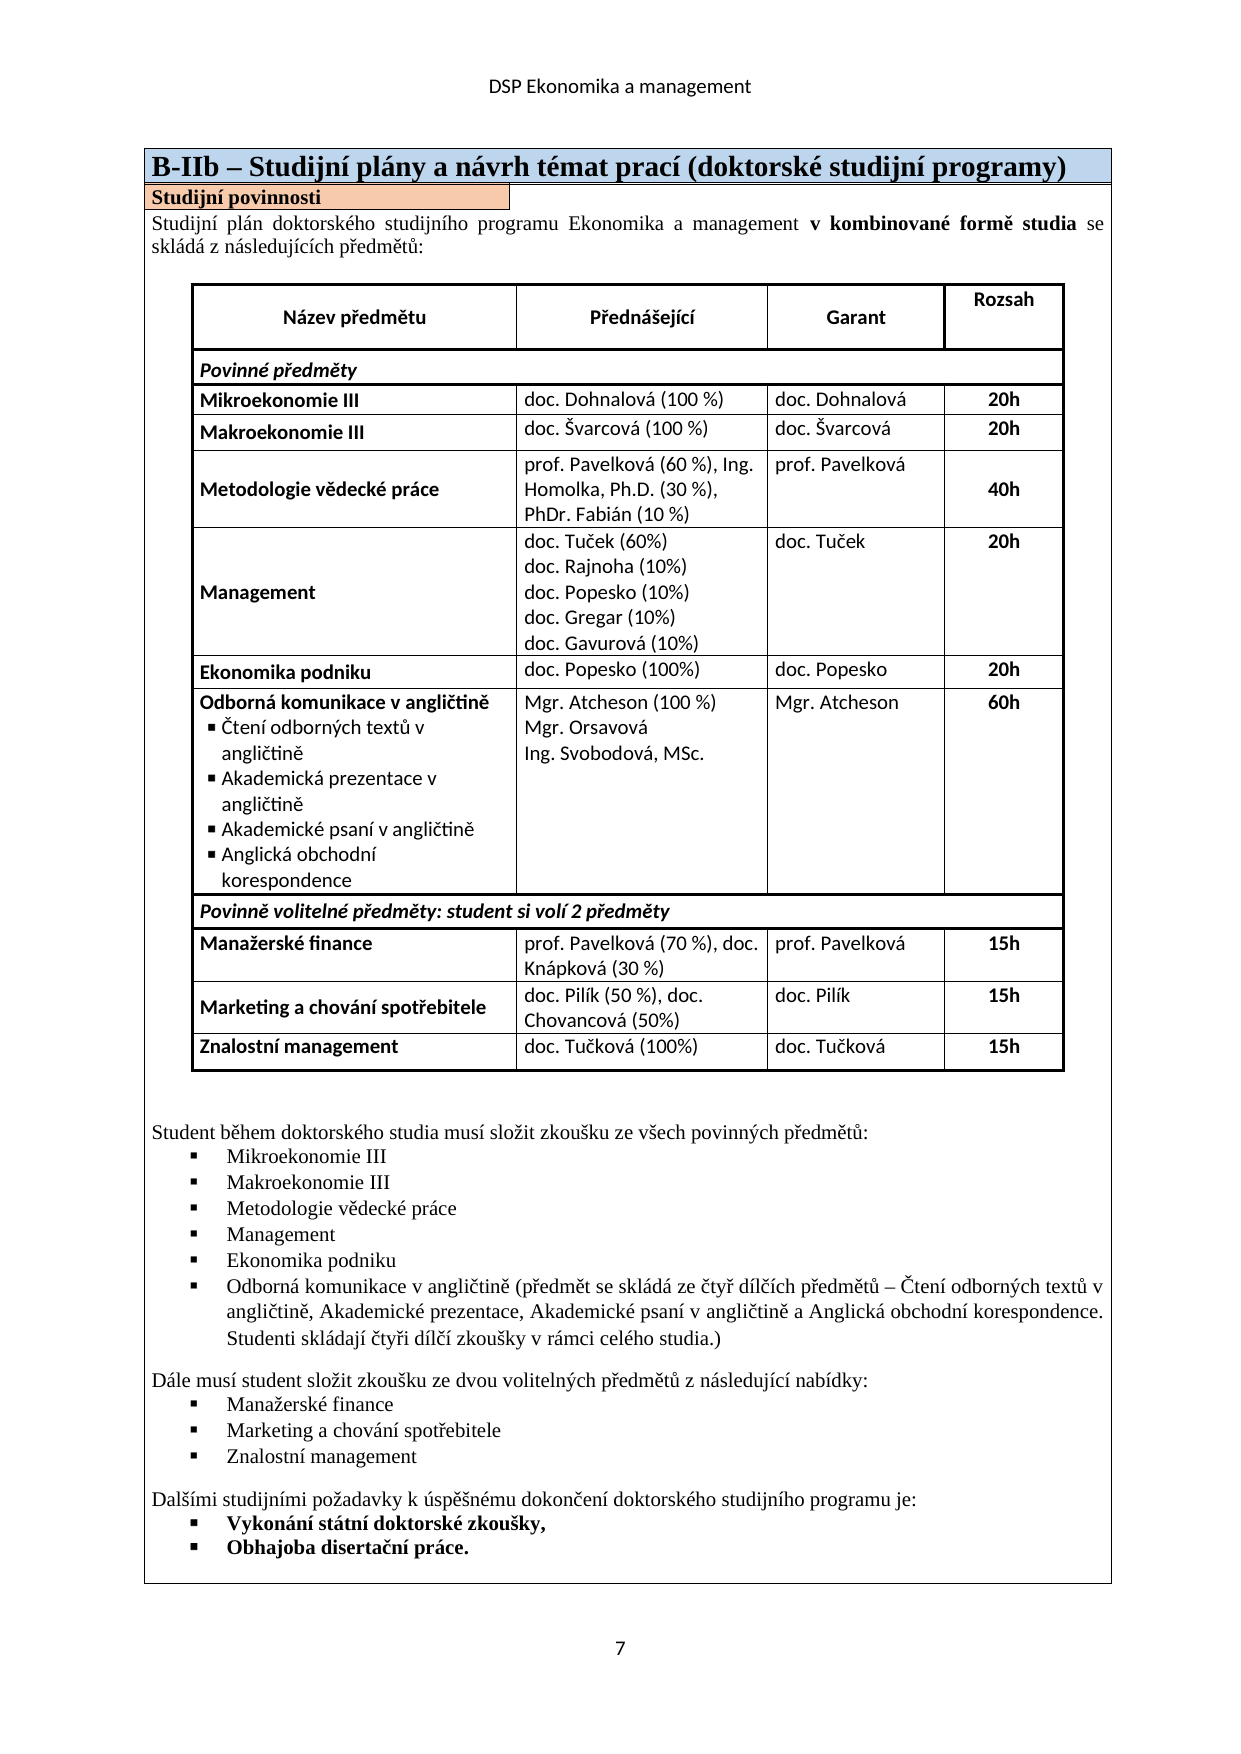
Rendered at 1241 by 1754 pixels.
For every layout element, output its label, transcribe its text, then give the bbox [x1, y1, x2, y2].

table_cell Studijní povinnosti [145, 185, 509, 209]
table_cell Studijní plán doktorského studijního programu Ekonomika a management v kombinované formě studia se skládá z následujících předmětů: Student během doktorského studia musí složit zkoušku ze všech povinných předmětů: Mikroekonomie III Makroekonomie III Metodologie vědecké práce Management Ekonomika podniku Odborná komunikace v angličtině (předmět se skládá ze čtyř dílčích předmětů – Čtení odborných textů v angličtině, Akademické prezentace, Akademické psaní v angličtině a Anglická obchodní korespondence. Studenti skládají čtyři dílčí zkoušky v rámci celého studia.) Dále musí student složit zkoušku ze dvou volitelných předmětů z následující nabídky: Manažerské finance Marketing a chování spotřebitele Znalostní management Dalšími studijními požadavky k úspěšnému dokončení doktorského studijního programu je: Vykonání státní doktorské zkoušky, Obhajoba disertační práce. [145, 209, 1111, 1583]
table_cell [510, 185, 1111, 209]
table_header B-IIb – Studijní plány a návrh témat prací (doktorské studijní programy) [145, 149, 1111, 182]
